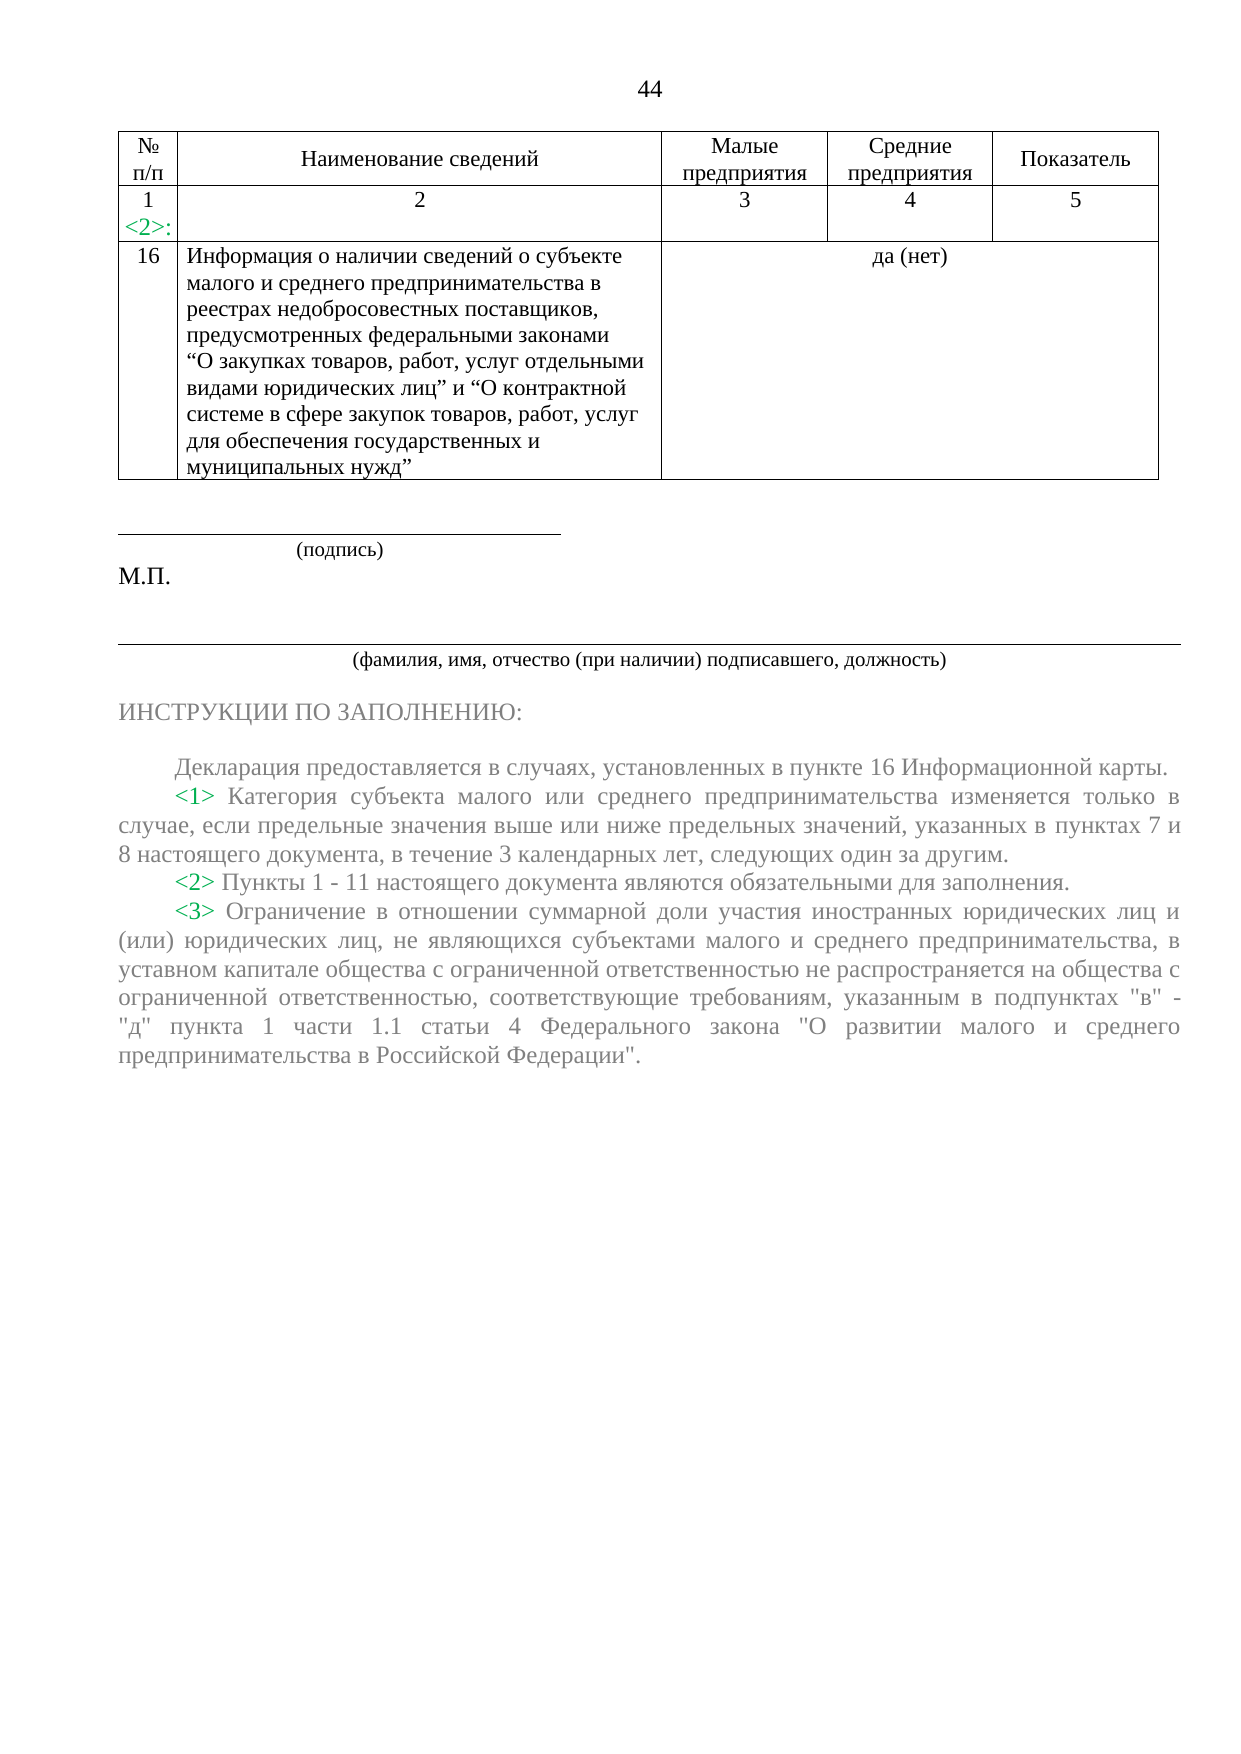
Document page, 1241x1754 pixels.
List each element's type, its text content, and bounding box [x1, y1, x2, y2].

table_header Малые предприятия [662, 132, 827, 185]
table_cell да (нет) [662, 242, 1158, 479]
table_cell 2 [178, 186, 661, 241]
text (подпись) [118, 535, 561, 561]
table_cell 16 [119, 242, 177, 479]
table_cell Информация о наличии сведений о субъекте малого и среднего предпринимательства в реестрах недобросовестных поставщиков, предусмотренных федеральными законами “О закупках товаров, работ, услуг отдельными видами юридических лиц” и “О контрактной системе в сфере закупок товаров, работ, услуг для обеспечения государственных и муниципальных нужд” [178, 242, 661, 479]
text <1> Категория субъекта малого или среднего предпринимательства изменяется только в случае, если предельные значения выше или ниже предельных значений, указанных в пунктах 7 и 8 настоящего документа, в течение 3 календарных лет, следующих один за другим. [118, 781, 1181, 867]
text <3> Ограничение в отношении суммарной доли участия иностранных юридических лиц и (или) юридических лиц, не являющихся субъектами малого и среднего предпринимательства, в уставном капитале общества с ограниченной ответственностью не распространяется на общества с ограниченной ответственностью, соответствующие требованиям, указанным в подпунктах "в" - "д" пункта 1 части 1.1 статьи 4 Федерального закона "О развитии малого и среднего предпринимательства в Российской Федерации". [118, 896, 1181, 1069]
table_header № п/п [119, 132, 177, 185]
text <2> Пункты 1 - 11 настоящего документа являются обязательными для заполнения. [118, 867, 1181, 896]
table_header Средние предприятия [828, 132, 992, 185]
table_cell 3 [662, 186, 827, 241]
table_cell 1 <2>: [119, 186, 177, 241]
table_cell 5 [993, 186, 1158, 241]
table_cell 4 [828, 186, 992, 241]
table_header Показатель [993, 132, 1158, 185]
text ИНСТРУКЦИИ ПО ЗАПОЛНЕНИЮ: [118, 697, 1181, 726]
text М.П. [118, 561, 1181, 590]
text (фамилия, имя, отчество (при наличии) подписавшего, должность) [118, 645, 1181, 671]
table_header Наименование сведений [178, 132, 661, 185]
text Декларация предоставляется в случаях, установленных в пункте 16 Информационной карты. [118, 752, 1181, 781]
